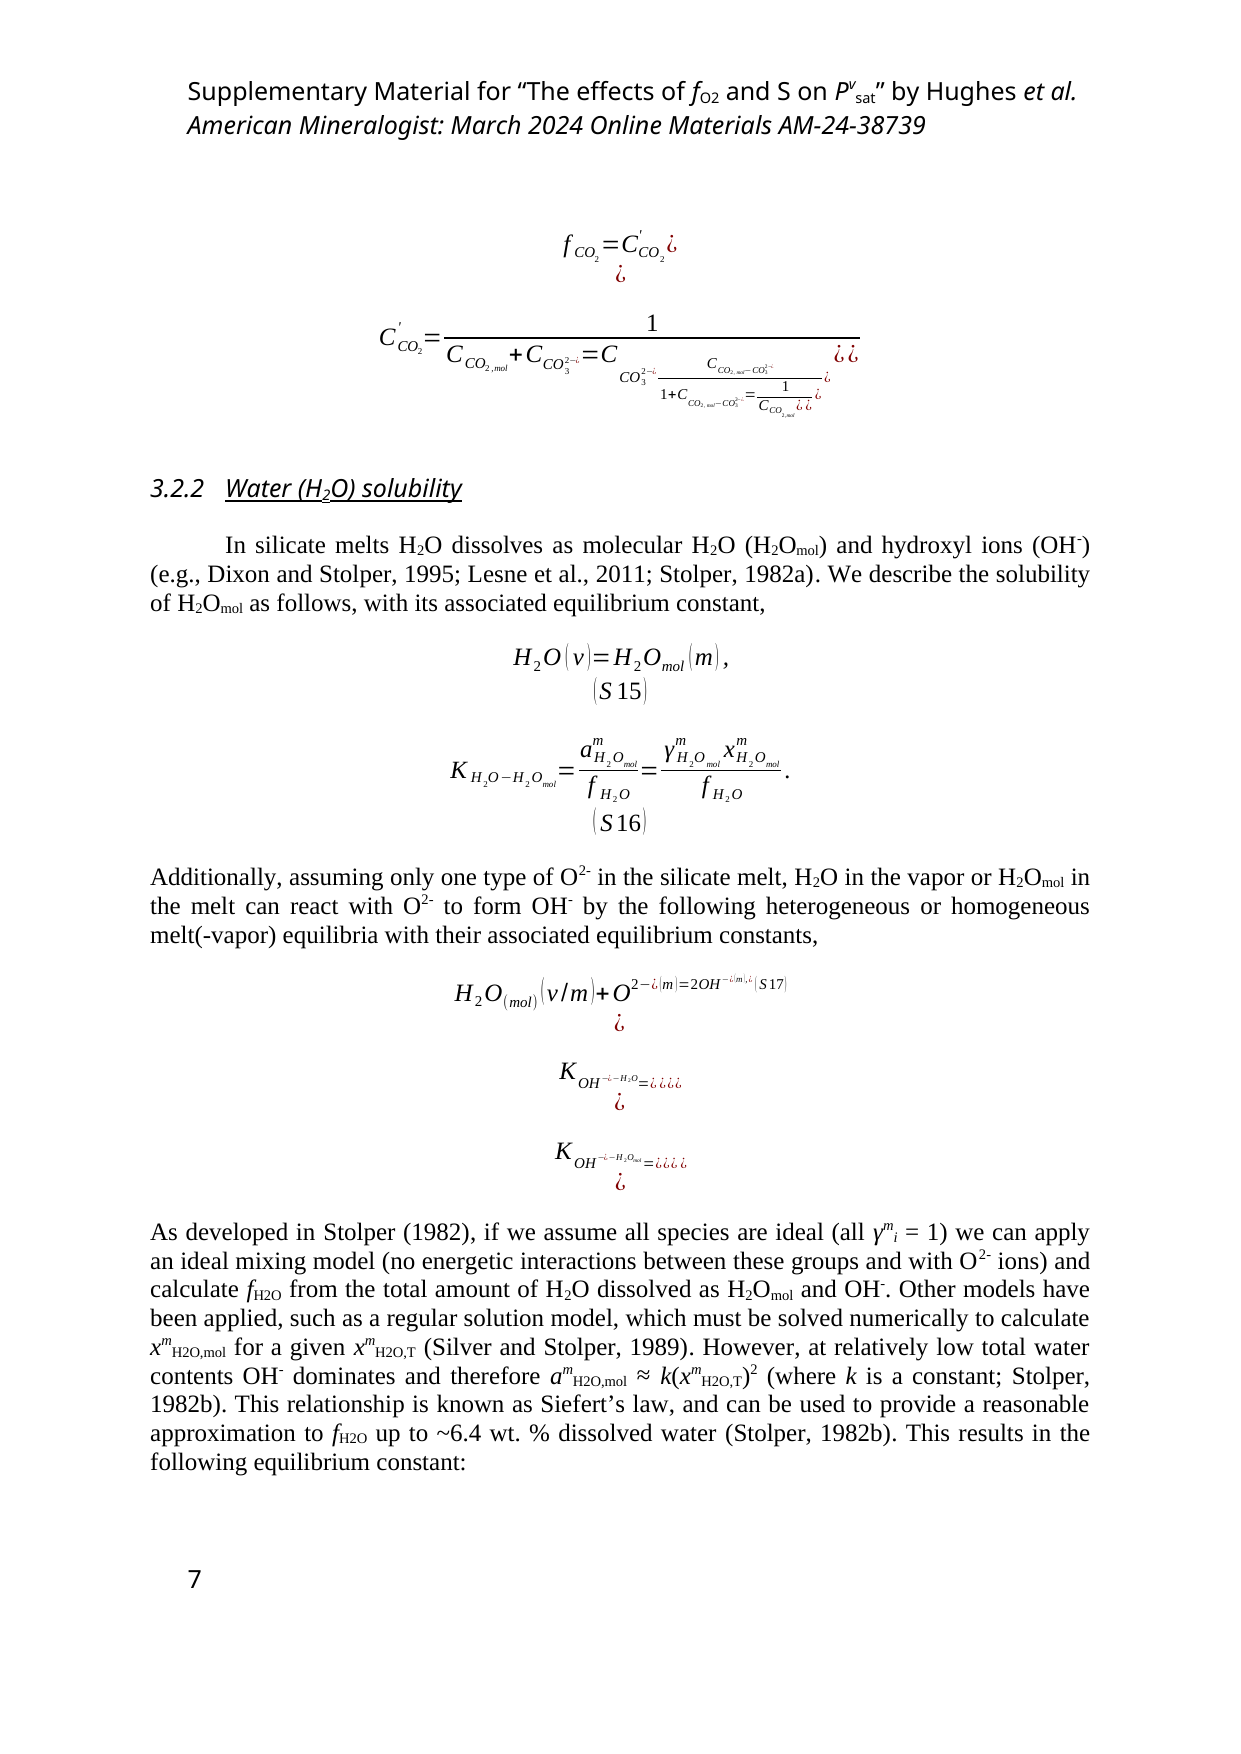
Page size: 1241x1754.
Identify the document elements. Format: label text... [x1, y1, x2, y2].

text Additionally, assuming only one type of O2- in the silicate melt, H2O in the vapor or H2Omol in the melt can react with O2- to form OH- by the following heterogeneous or homogeneous melt(-vapor) equilibria with their associated equilibrium constants, [150, 862, 1090, 948]
text As developed in Stolper (1982), if we assume all species are ideal (all γmi = 1) we can apply an ideal mixing model (no energetic interactions between these groups and with O2- ions) and calculate fH2O from the total amount of H2O dissolved as H2Omol and OH-. Other models have been applied, such as a regular solution model, which must be solved numerically to calculate xmH2O,mol for a given xmH2O,T (Silver and Stolper, 1989). However, at relatively low total water contents OH- dominates and therefore amH2O,mol k(xmH2O,T)2 (where k is a constant; Stolper, 1982b). This relationship is known as Siefert’s law, and can be used to provide a reasonable approximation to fH2O up to ~6.4 wt. % dissolved water (Stolper, 1982b). This results in the following equilibrium constant: [150, 1217, 1090, 1476]
subtitle Water (H2O) solubility [150, 471, 1090, 505]
text In silicate melts H2O dissolves as molecular H2O (H2Omol) and hydroxyl ions (OH-) (e.g., Dixon and Stolper, 1995; Lesne et al., 2011; Stolper, 1982a). We describe the solubility of H2Omol as follows, with its associated equilibrium constant, [150, 530, 1090, 616]
